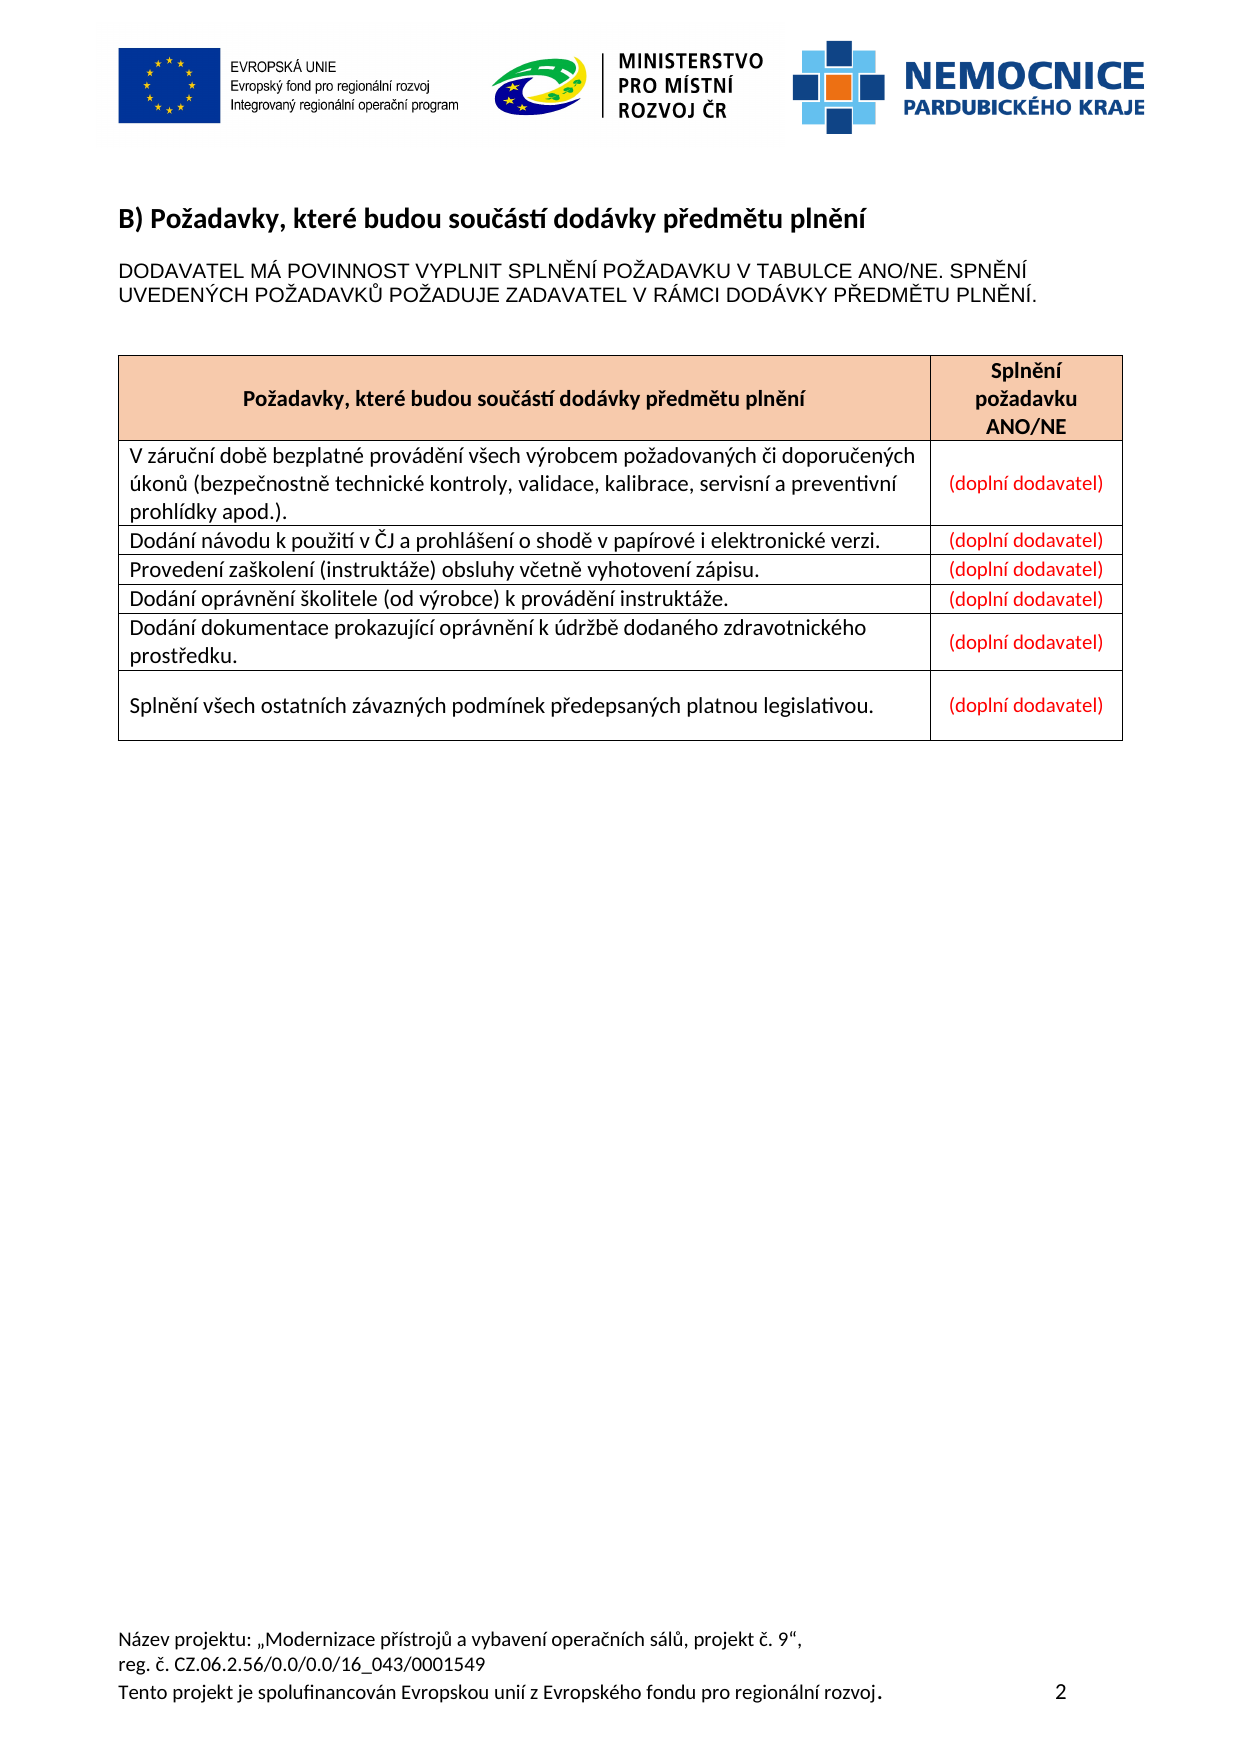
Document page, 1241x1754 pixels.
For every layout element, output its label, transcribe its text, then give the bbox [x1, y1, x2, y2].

table_cell Provedení zaškolení (instruktáže) obsluhy včetně vyhotovení zápisu. [119, 555, 930, 583]
table_header Splnění požadavku ANO/NE [931, 356, 1122, 440]
table_cell Dodání návodu k použití v ČJ a prohlášení o shodě v papírové i elektronické verzi. [119, 526, 930, 554]
text DODAVATEL MÁ POVINNOST VYPLNIT SPLNĚNÍ POŽADAVKU V TABULCE ANO/NE. SPNĚNÍ UVEDENÝCH POŽADAVKŮ POŽADUJE ZADAVATEL V RÁMCI DODÁVKY PŘEDMĚTU PLNĚNÍ. [118, 259, 1122, 307]
picture [791, 39, 1145, 135]
table_cell (doplní dodavatel) [931, 441, 1122, 525]
table_cell (doplní dodavatel) [931, 585, 1122, 612]
table_cell (doplní dodavatel) [931, 671, 1122, 740]
table_cell Splnění všech ostatních závazných podmínek předepsaných platnou legislativou. [119, 671, 930, 740]
table_cell (doplní dodavatel) [931, 555, 1122, 583]
table_cell Dodání oprávnění školitele (od výrobce) k provádění instruktáže. [119, 585, 930, 612]
table_cell (doplní dodavatel) [931, 526, 1122, 554]
table_cell (doplní dodavatel) [931, 614, 1122, 669]
table_cell Dodání dokumentace prokazující oprávnění k údržbě dodaného zdravotnického prostředku. [119, 614, 930, 669]
table_cell V záruční době bezplatné provádění všech výrobcem požadovaných či doporučených úkonů (bezpečnostně technické kontroly, validace, kalibrace, servisní a preventivní prohlídky apod.). [119, 441, 930, 525]
table_header Požadavky, které budou součástí dodávky předmětu plnění [119, 356, 930, 440]
subtitle B) Požadavky, které budou součástí dodávky předmětu plnění [118, 200, 1122, 235]
picture [96, 22, 785, 148]
